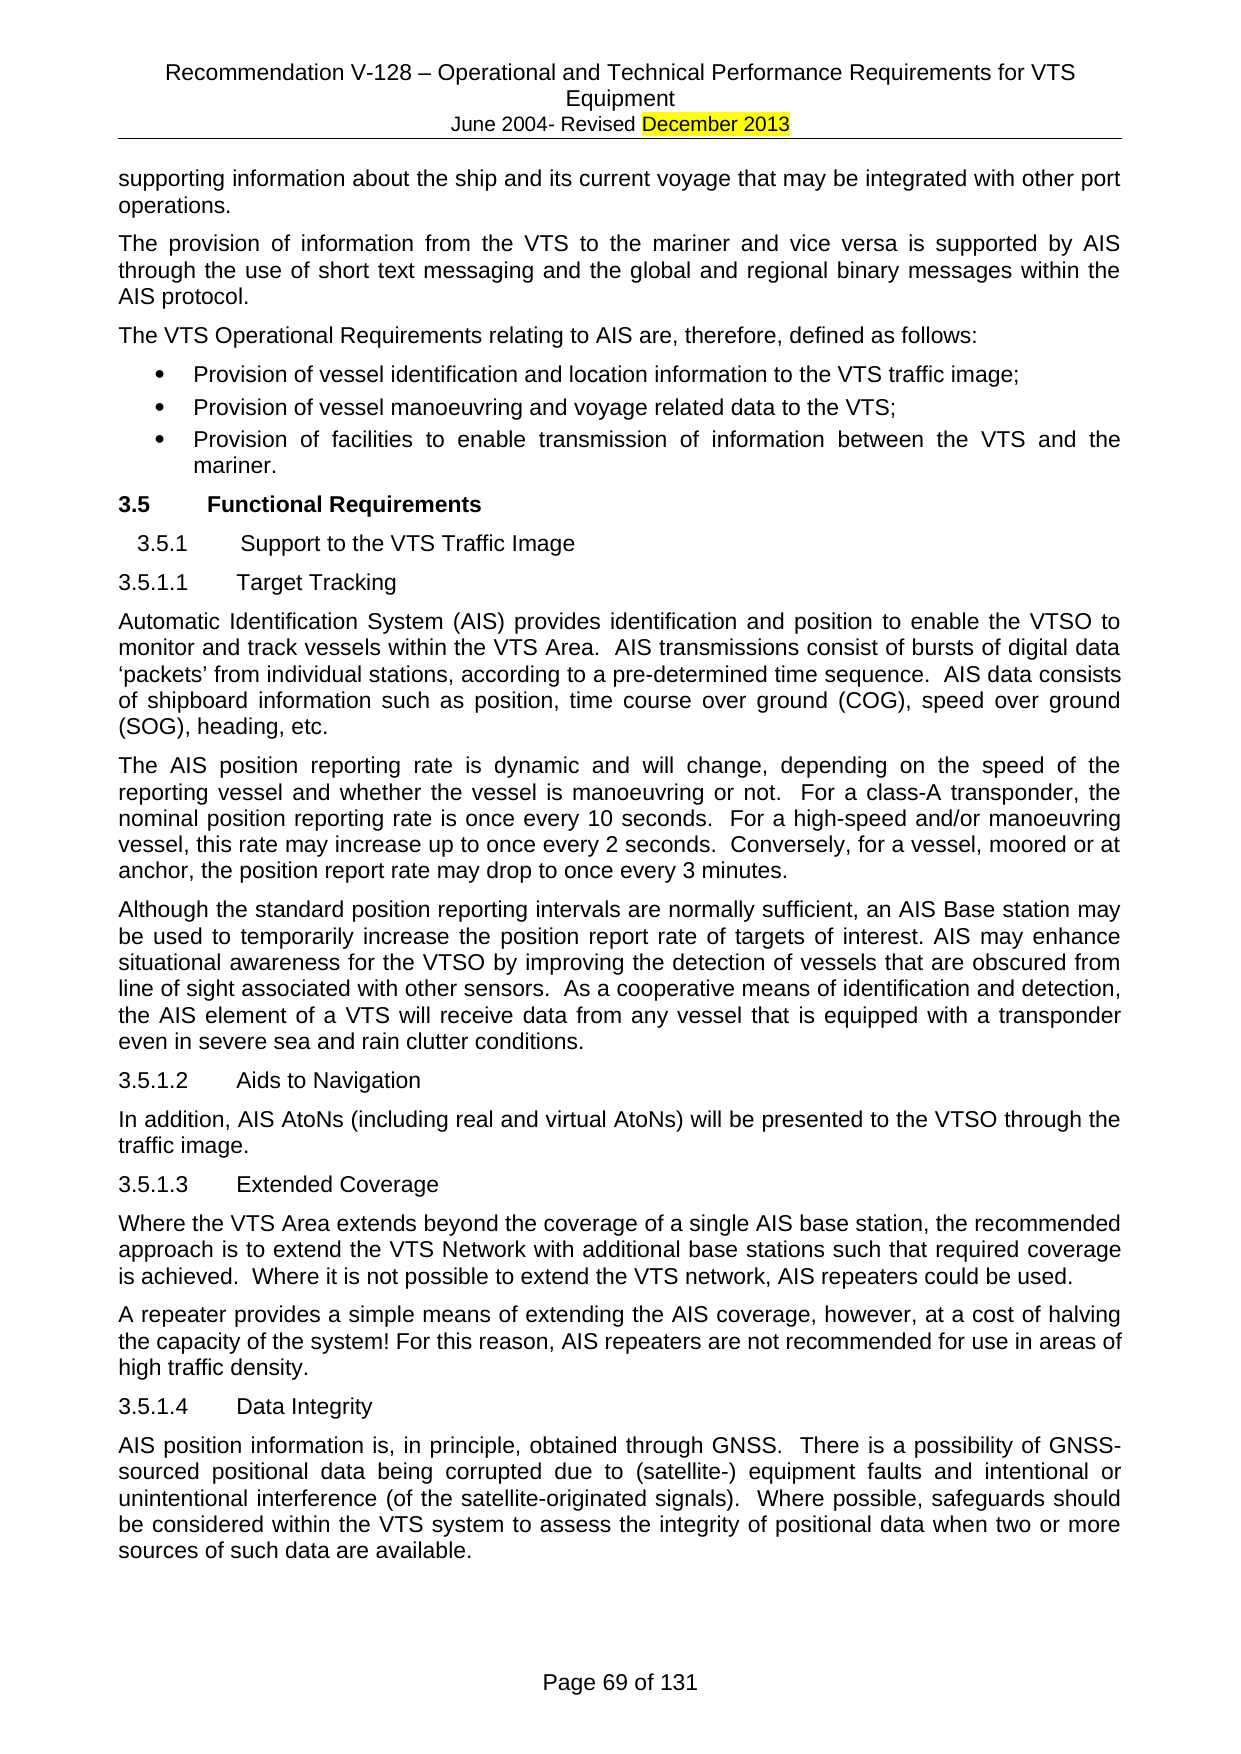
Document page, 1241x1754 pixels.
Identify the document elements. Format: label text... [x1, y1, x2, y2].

text Provision of vessel manoeuvring and voyage related data to the VTS; [156, 393, 1122, 420]
text Although the standard position reporting intervals are normally sufficient, an AIS Base station may be used to temporarily increase the position report rate of targets of interest. AIS may enhance situational awareness for the VTSO by improving the detection of vessels that are obscured from line of sight associated with other sensors. As a cooperative means of identification and detection, the AIS element of a VTS will receive data from any vessel that is equipped with a transponder even in severe sea and rain clutter conditions. [118, 896, 1122, 1054]
subtitle Support to the VTS Traffic Image [137, 530, 1122, 556]
text Provision of vessel identification and location information to the VTS traffic image; [156, 361, 1122, 387]
text Automatic Identification System (AIS) provides identification and position to enable the VTSO to monitor and track vessels within the VTS Area. AIS transmissions consist of bursts of digital data ‘packets’ from individual stations, according to a pre-determined time sequence. AIS data consists of shipboard information such as position, time course over ground (COG), speed over ground (SOG), heading, etc. [118, 608, 1122, 739]
text A repeater provides a simple means of extending the AIS coverage, however, at a cost of halving the capacity of the system! For this reason, AIS repeaters are not recommended for use in areas of high traffic density. [118, 1301, 1122, 1381]
text The provision of information from the VTS to the mariner and vice versa is supported by AIS through the use of short text messaging and the global and regional binary messages within the AIS protocol. [118, 230, 1122, 309]
subtitle Target Tracking [118, 569, 1122, 595]
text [118, 165, 1122, 218]
subtitle Aids to Navigation [118, 1067, 1122, 1093]
text In addition, AIS AtoNs (including real and virtual AtoNs) will be presented to the VTSO through the traffic image. [118, 1106, 1122, 1158]
subtitle Functional Requirements [118, 491, 1122, 518]
text AIS position information is, in principle, obtained through GNSS. There is a possibility of GNSS-sourced positional data being corrupted due to (satellite-) equipment faults and intentional or unintentional interference (of the satellite-originated signals). Where possible, safeguards should be considered within the VTS system to assess the integrity of positional data when two or more sources of such data are available. [118, 1432, 1122, 1564]
text Provision of facilities to enable transmission of information between the VTS and the mariner. [156, 426, 1122, 479]
subtitle Data Integrity [118, 1393, 1122, 1419]
text Where the VTS Area extends beyond the coverage of a single AIS base station, the recommended approach is to extend the VTS Network with additional base stations such that required coverage is achieved. Where it is not possible to extend the VTS network, AIS repeaters could be used. [118, 1210, 1122, 1289]
text The AIS position reporting rate is dynamic and will change, depending on the speed of the reporting vessel and whether the vessel is manoeuvring or not. For a class-A transponder, the nominal position reporting rate is once every 10 seconds. For a high-speed and/or manoeuvring vessel, this rate may increase up to once every 2 seconds. Conversely, for a vessel, moored or at anchor, the position report rate may drop to once every 3 minutes. [118, 752, 1122, 884]
subtitle Extended Coverage [118, 1171, 1122, 1197]
text The VTS Operational Requirements relating to AIS are, therefore, defined as follows: [118, 322, 1122, 348]
